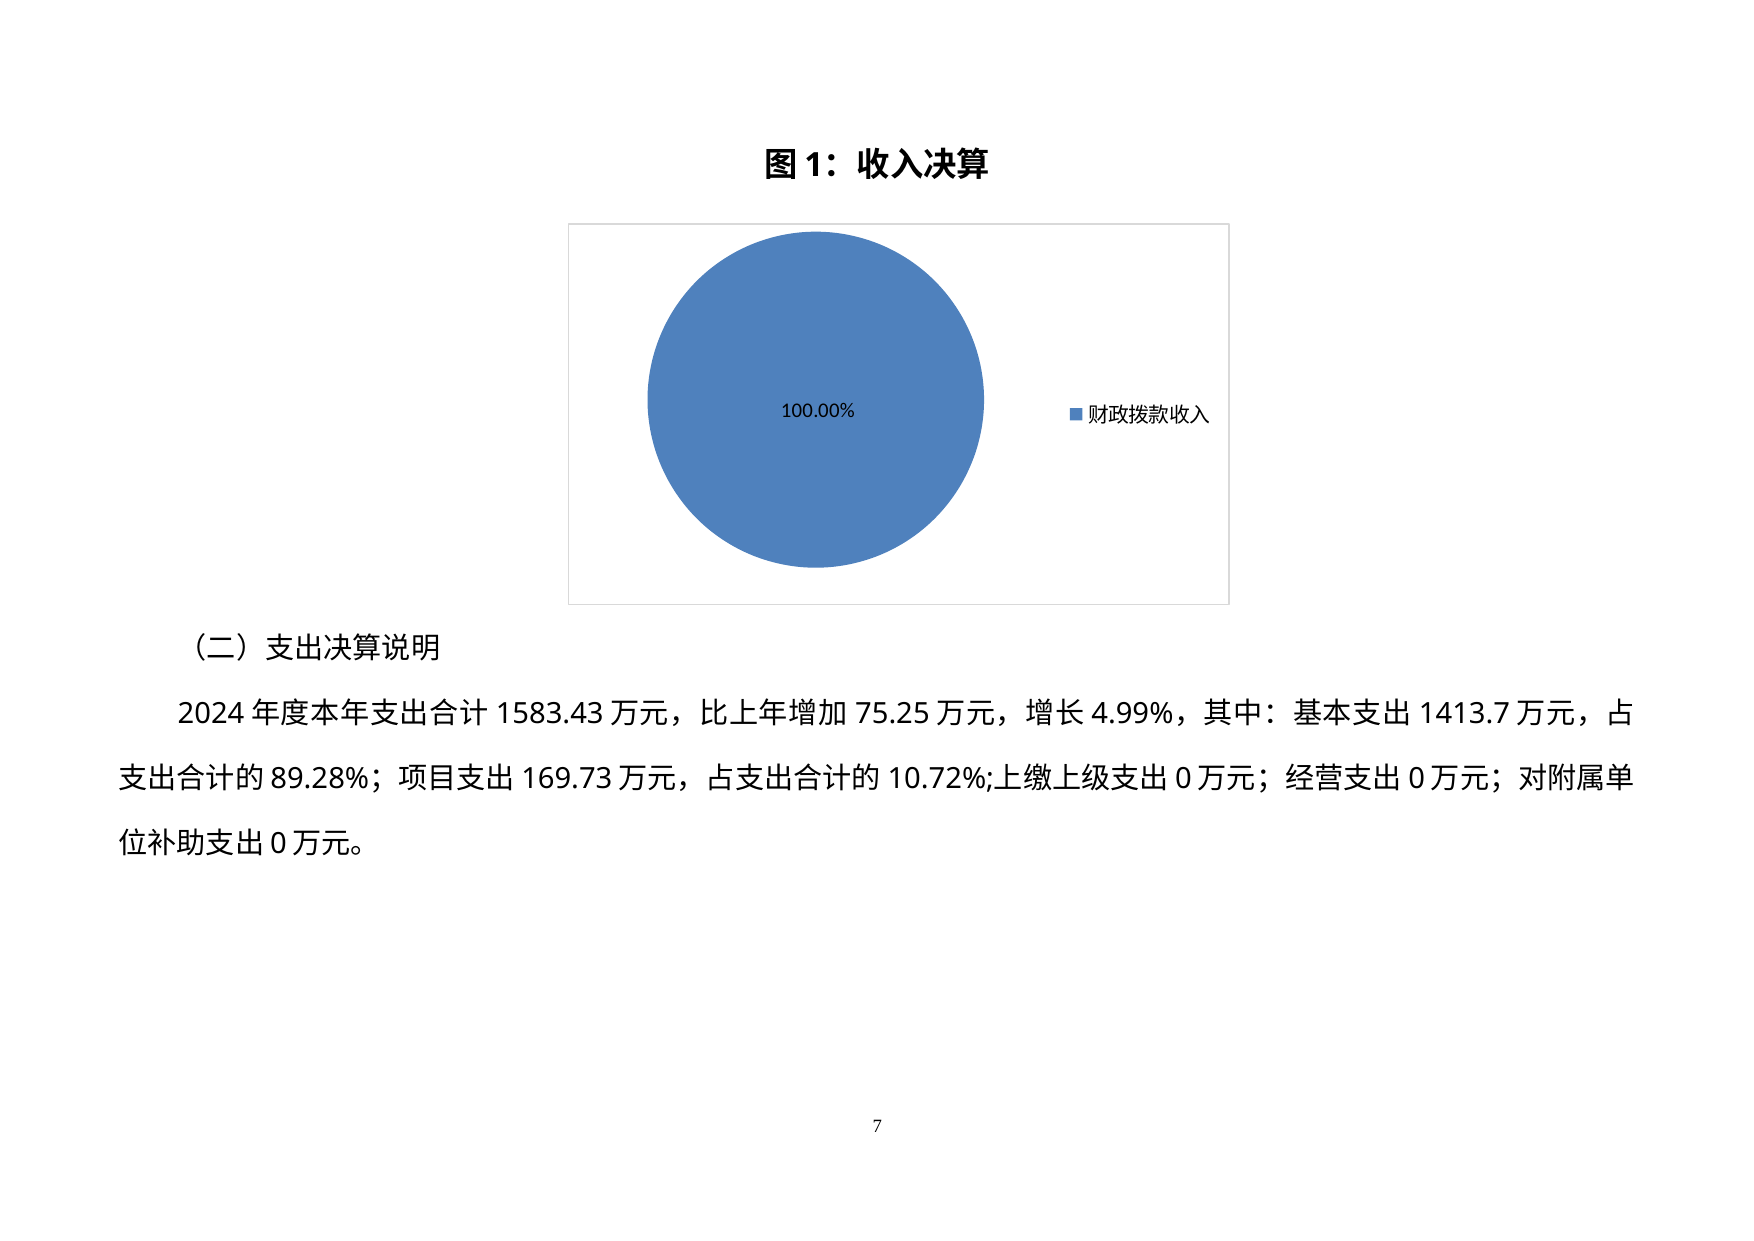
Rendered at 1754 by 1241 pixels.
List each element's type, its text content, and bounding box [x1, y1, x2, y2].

subtitle 图1：收入决算 [118, 129, 1636, 194]
text （二）支出决算说明 [118, 613, 1636, 678]
text 2024年度本年支出合计1583.43万元，比上年增加75.25万元，增长4.99%，其中：基本支出1413.7万元，占支出合计的89.28%；项目支出169.73万元，占支出合计的10.72%;上缴上级支出0万元；经营支出0万元；对附属单位补助支出0万元。 [118, 678, 1636, 873]
